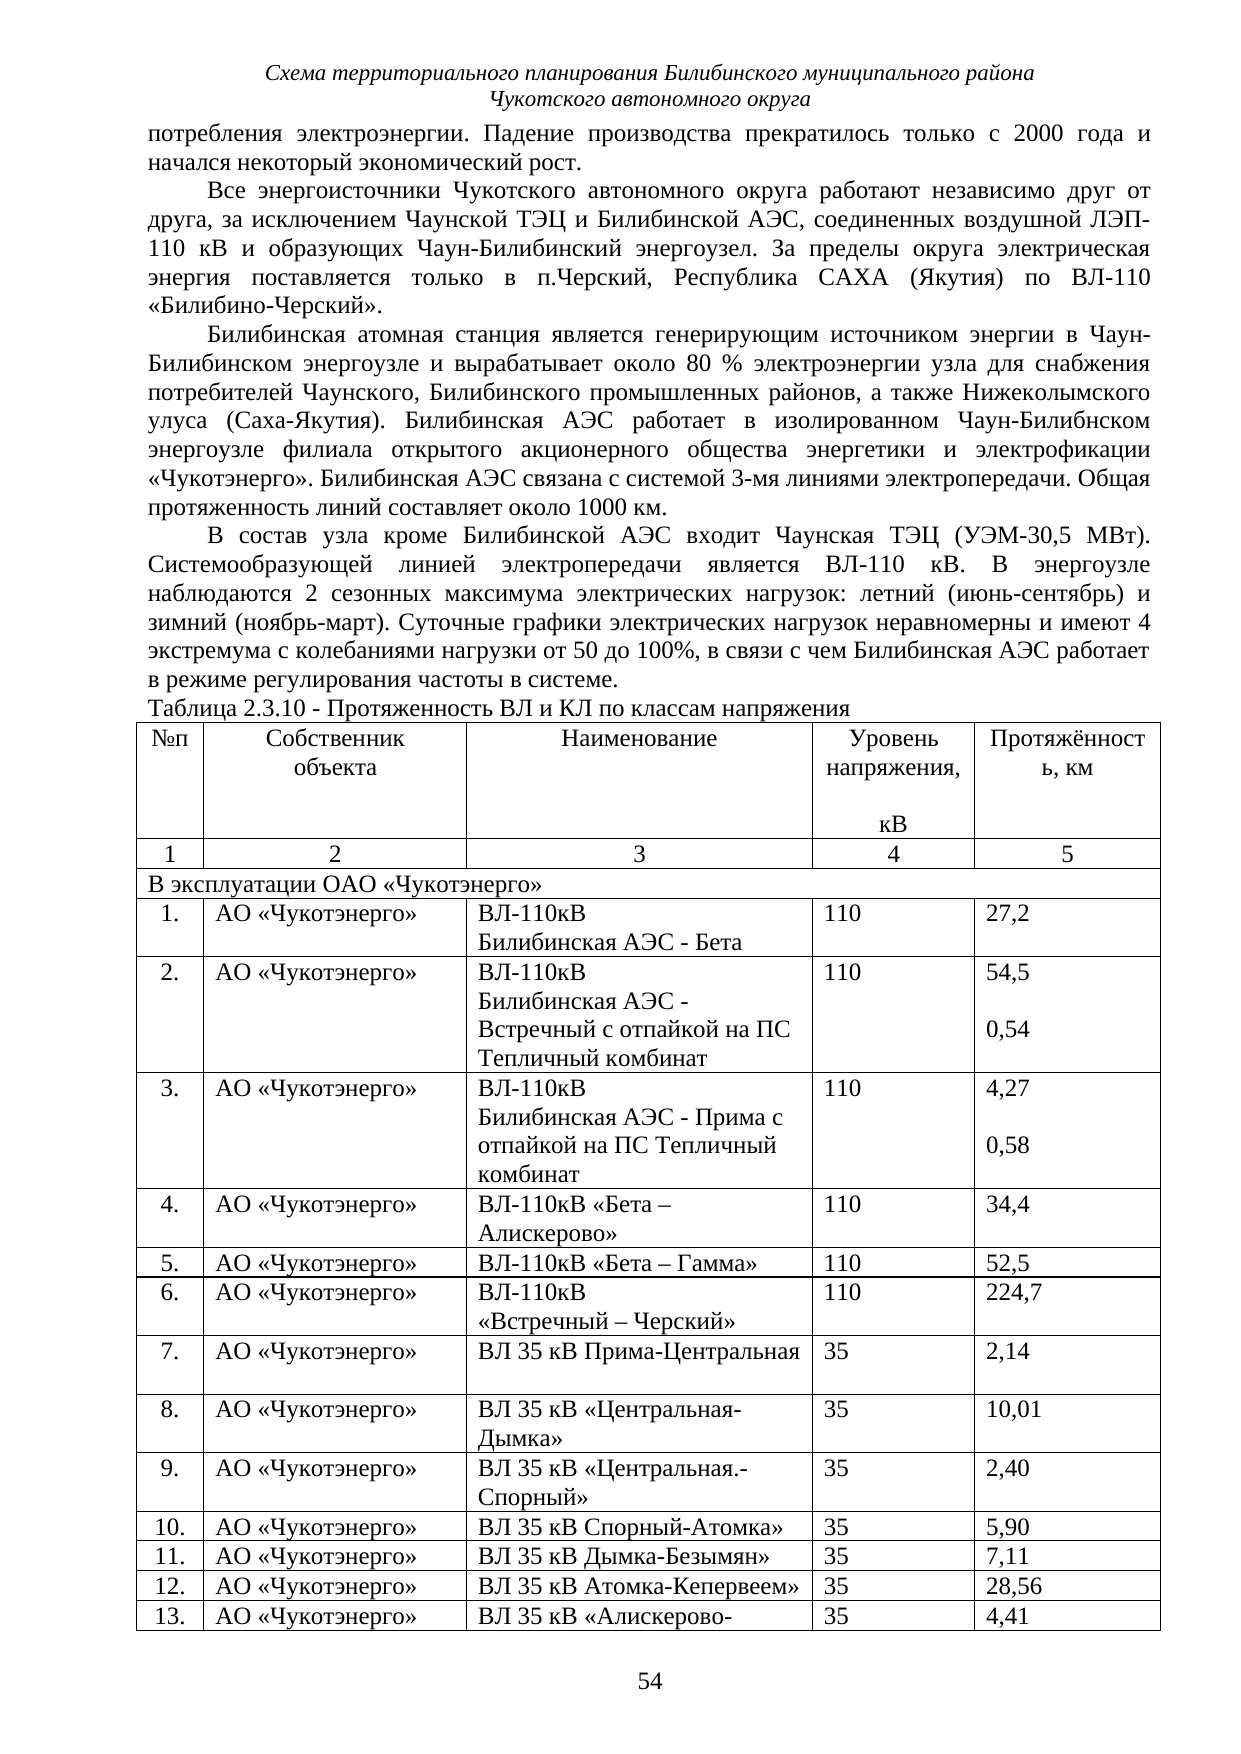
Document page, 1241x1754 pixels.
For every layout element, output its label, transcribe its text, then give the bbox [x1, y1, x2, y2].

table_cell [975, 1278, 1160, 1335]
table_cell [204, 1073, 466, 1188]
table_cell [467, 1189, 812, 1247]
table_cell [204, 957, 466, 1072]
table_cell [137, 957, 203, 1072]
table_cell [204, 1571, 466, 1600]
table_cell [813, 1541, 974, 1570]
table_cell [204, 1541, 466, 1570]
text Все энергоисточники Чукотского автономного округа работают независимо друг от друга, за исключением Чаунской ТЭЦ и Билибинской АЭС, соединенных воздушной ЛЭП-110 кВ и образующих Чаун-Билибинский энергоузел. За пределы округа электрическая энергия поставляется только в п.Черский, Республика САХА (Якутия) по ВЛ-110 «Билибино-Черский». [148, 176, 1152, 319]
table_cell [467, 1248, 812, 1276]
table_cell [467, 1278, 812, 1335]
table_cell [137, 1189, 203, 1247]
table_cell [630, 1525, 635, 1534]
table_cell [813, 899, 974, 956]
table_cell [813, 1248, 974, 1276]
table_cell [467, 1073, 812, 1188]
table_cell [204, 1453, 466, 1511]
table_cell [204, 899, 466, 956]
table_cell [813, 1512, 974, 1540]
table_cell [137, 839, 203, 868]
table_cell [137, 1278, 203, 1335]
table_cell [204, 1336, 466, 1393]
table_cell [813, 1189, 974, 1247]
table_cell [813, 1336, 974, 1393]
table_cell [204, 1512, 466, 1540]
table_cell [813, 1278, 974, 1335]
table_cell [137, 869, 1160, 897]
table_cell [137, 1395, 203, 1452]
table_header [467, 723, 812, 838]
text Таблица 2.3.10 - Протяженность ВЛ и КЛ по классам напряжения [148, 693, 1152, 722]
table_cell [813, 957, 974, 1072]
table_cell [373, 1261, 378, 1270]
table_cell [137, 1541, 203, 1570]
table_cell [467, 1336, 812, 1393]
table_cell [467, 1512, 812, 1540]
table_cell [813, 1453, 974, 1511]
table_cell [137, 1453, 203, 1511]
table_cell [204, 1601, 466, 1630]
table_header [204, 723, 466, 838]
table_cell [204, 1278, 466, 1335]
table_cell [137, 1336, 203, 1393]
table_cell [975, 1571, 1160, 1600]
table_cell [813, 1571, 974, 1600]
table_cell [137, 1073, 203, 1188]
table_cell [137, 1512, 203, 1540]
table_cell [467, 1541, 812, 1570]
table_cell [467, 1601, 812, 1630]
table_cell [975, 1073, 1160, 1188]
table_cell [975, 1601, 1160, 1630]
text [148, 118, 1152, 176]
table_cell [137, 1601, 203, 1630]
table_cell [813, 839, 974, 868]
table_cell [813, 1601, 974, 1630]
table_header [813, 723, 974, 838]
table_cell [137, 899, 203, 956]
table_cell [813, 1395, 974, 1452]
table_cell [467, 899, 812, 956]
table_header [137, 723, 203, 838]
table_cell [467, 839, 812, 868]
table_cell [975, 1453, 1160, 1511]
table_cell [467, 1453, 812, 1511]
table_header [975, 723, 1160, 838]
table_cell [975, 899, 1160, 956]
text Билибинская атомная станция является генерирующим источником энергии в Чаун-Билибинском энергоузле и вырабатывает около 80 % электроэнергии узла для снабжения потребителей Чаунского, Билибинского промышленных районов, а также Нижеколымского улуса (Саха-Якутия). Билибинская АЭС работает в изолированном Чаун-Билибнском энергоузле филиала открытого акционерного общества энергетики и электрофикации «Чукотэнерго». Билибинская АЭС связана с системой 3-мя линиями электропередачи. Общая протяженность линий составляет около 1000 км. [148, 319, 1152, 521]
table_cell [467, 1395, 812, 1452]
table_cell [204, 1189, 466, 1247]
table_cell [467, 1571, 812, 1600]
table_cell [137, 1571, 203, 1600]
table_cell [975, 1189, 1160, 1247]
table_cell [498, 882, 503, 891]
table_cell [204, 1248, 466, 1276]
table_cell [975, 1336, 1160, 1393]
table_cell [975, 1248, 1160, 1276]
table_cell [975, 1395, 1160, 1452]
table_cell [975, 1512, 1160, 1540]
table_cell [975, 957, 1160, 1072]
text В состав узла кроме Билибинской АЭС входит Чаунская ТЭЦ (УЭМ-30,5 МВт). Системообразующей линией электропередачи является ВЛ-110 кВ. В энергоузле наблюдаются 2 сезонных максимума электрических нагрузок: летний (июнь-сентябрь) и зимний (ноябрь-март). Суточные графики электрических нагрузок неравномерны и имеют 4 экстремума с колебаниями нагрузки от 50 до 100%, в связи с чем Билибинская АЭС работает в режиме регулирования частоты в системе. [148, 521, 1152, 693]
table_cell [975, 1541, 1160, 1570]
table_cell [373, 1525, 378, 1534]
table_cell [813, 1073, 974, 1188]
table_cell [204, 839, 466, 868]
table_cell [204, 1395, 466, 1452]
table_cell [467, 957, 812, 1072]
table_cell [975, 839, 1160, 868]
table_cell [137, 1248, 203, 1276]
